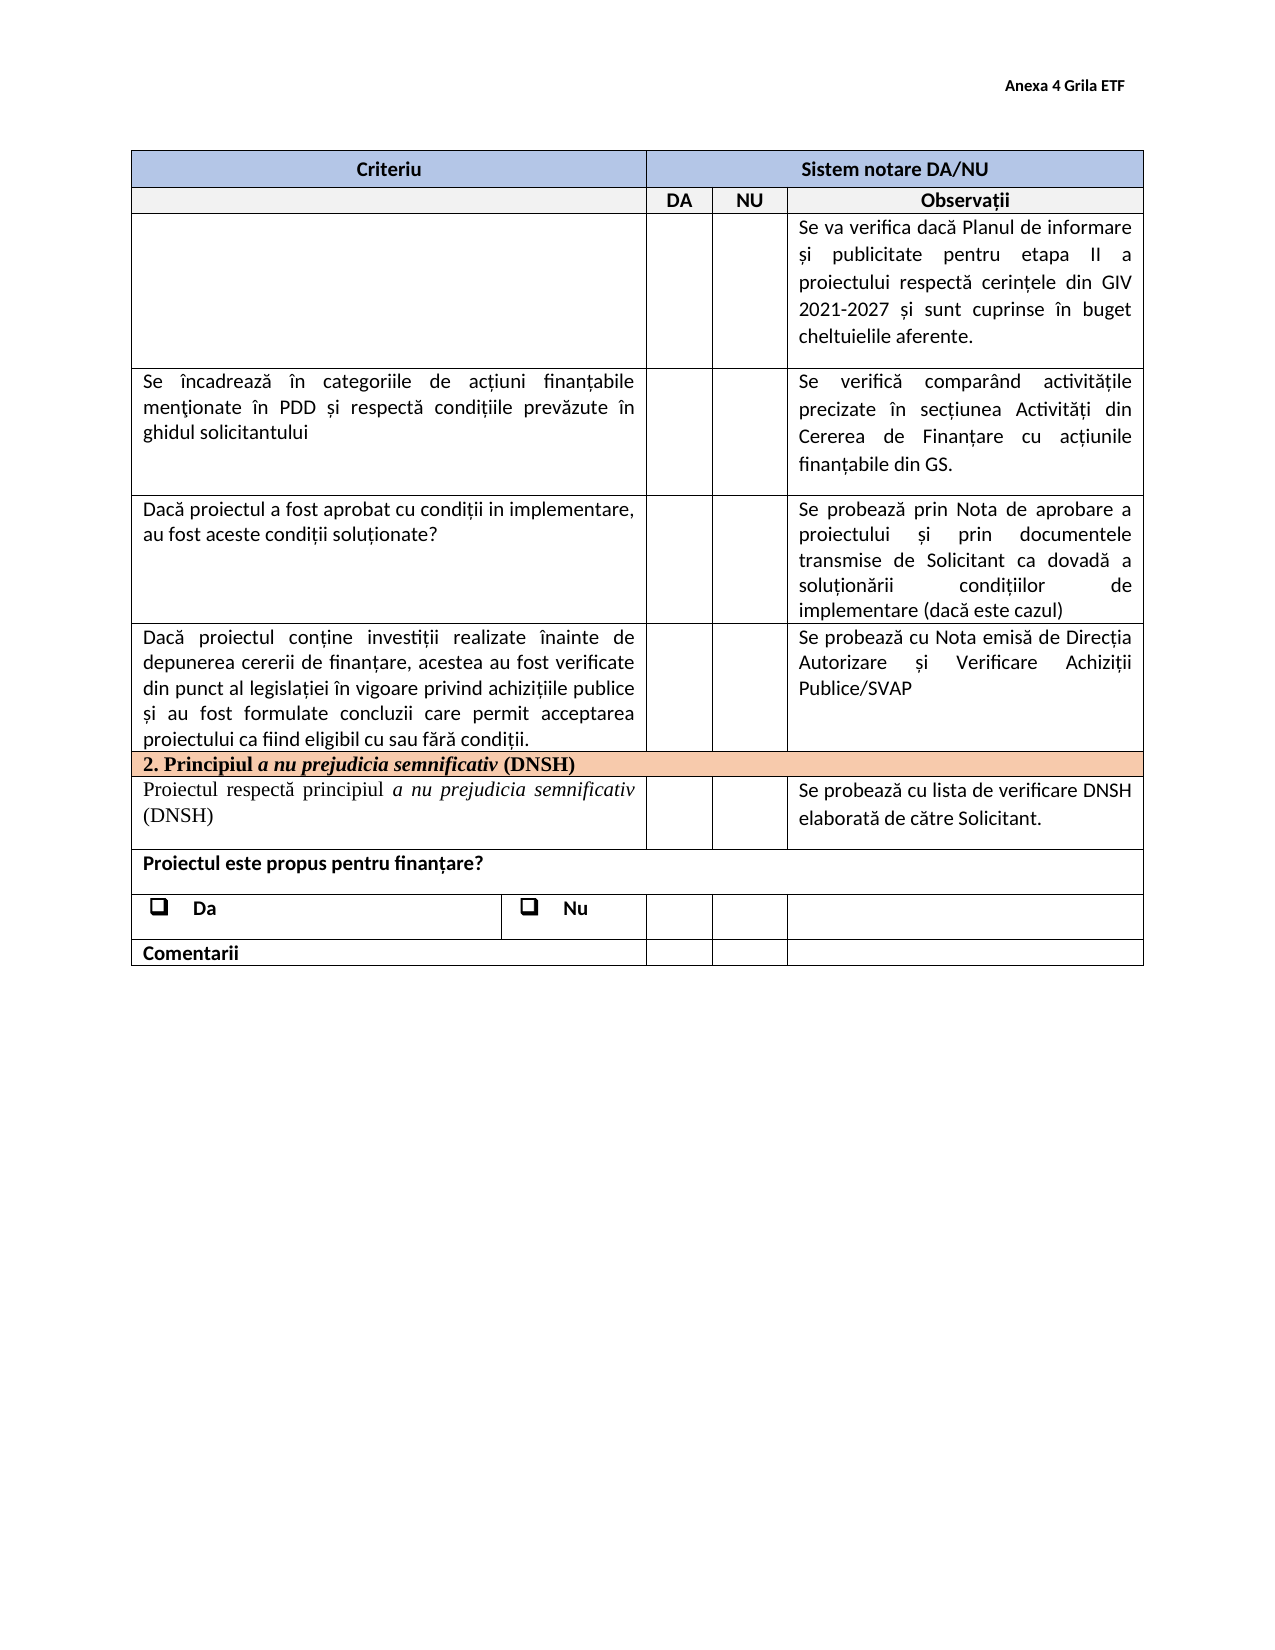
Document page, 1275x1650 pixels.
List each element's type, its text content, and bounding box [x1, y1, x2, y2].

table_cell Se probează cu lista de verificare DNSH elaborată de către Solicitant. [788, 777, 1143, 849]
table_cell [713, 369, 787, 495]
table_cell 2. Principiul a nu prejudicia semnificativ (DNSH) [132, 752, 1143, 776]
table_cell Dacă proiectul a fost aprobat cu condiții in implementare, au fost aceste condiții soluționate? [132, 496, 646, 623]
table_cell [788, 895, 1143, 939]
table_cell Dacă proiectul conţine investiţii realizate înainte de depunerea cererii de finanţare, acestea au fost verificate din punct al legislaţiei în vigoare privind achiziţiile publice şi au fost formulate concluzii care permit acceptarea proiectului ca fiind eligibil cu sau fără condiţii. [132, 624, 646, 751]
table_cell Observații [788, 188, 1143, 213]
table_cell [713, 214, 787, 368]
table_cell Se probează cu Nota emisă de Direcția Autorizare și Verificare Achiziții Publice/SVAP [788, 624, 1143, 751]
table_cell Da [132, 895, 501, 939]
table_cell Comentarii [132, 940, 646, 965]
table_cell [647, 214, 712, 368]
table_header Criteriu [132, 151, 646, 187]
table_cell [647, 369, 712, 495]
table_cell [788, 214, 1143, 368]
table_cell [713, 895, 787, 939]
table_cell [647, 777, 712, 849]
table_cell [713, 496, 787, 623]
table_cell Se verifică comparând activitățile precizate în secțiunea Activități din Cererea de Finanțare cu acțiunile finanțabile din GS. [788, 369, 1143, 495]
table_cell Se încadrează în categoriile de acțiuni finanțabile menţionate în PDD și respectă condițiile prevăzute în ghidul solicitantului [132, 369, 646, 495]
table_cell [647, 496, 712, 623]
table_header Sistem notare DA/NU [647, 151, 1143, 187]
table_cell [713, 624, 787, 751]
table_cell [132, 214, 646, 368]
table_cell [713, 777, 787, 849]
table_cell [713, 940, 787, 965]
table_cell Nu [502, 895, 646, 939]
table_cell [647, 940, 712, 965]
table_cell Proiectul este propus pentru finanțare? [132, 850, 1143, 894]
table_cell Proiectul respectă principiul a nu prejudicia semnificativ (DNSH) [132, 777, 646, 849]
table_cell DA [647, 188, 712, 213]
table_cell [132, 188, 646, 213]
table_cell Se probează prin Nota de aprobare a proiectului și prin documentele transmise de Solicitant ca dovadă a soluționării condițiilor de implementare (dacă este cazul) [788, 496, 1143, 623]
table_cell NU [713, 188, 787, 213]
table_cell [788, 940, 1143, 965]
table_cell [647, 624, 712, 751]
table_cell [647, 895, 712, 939]
